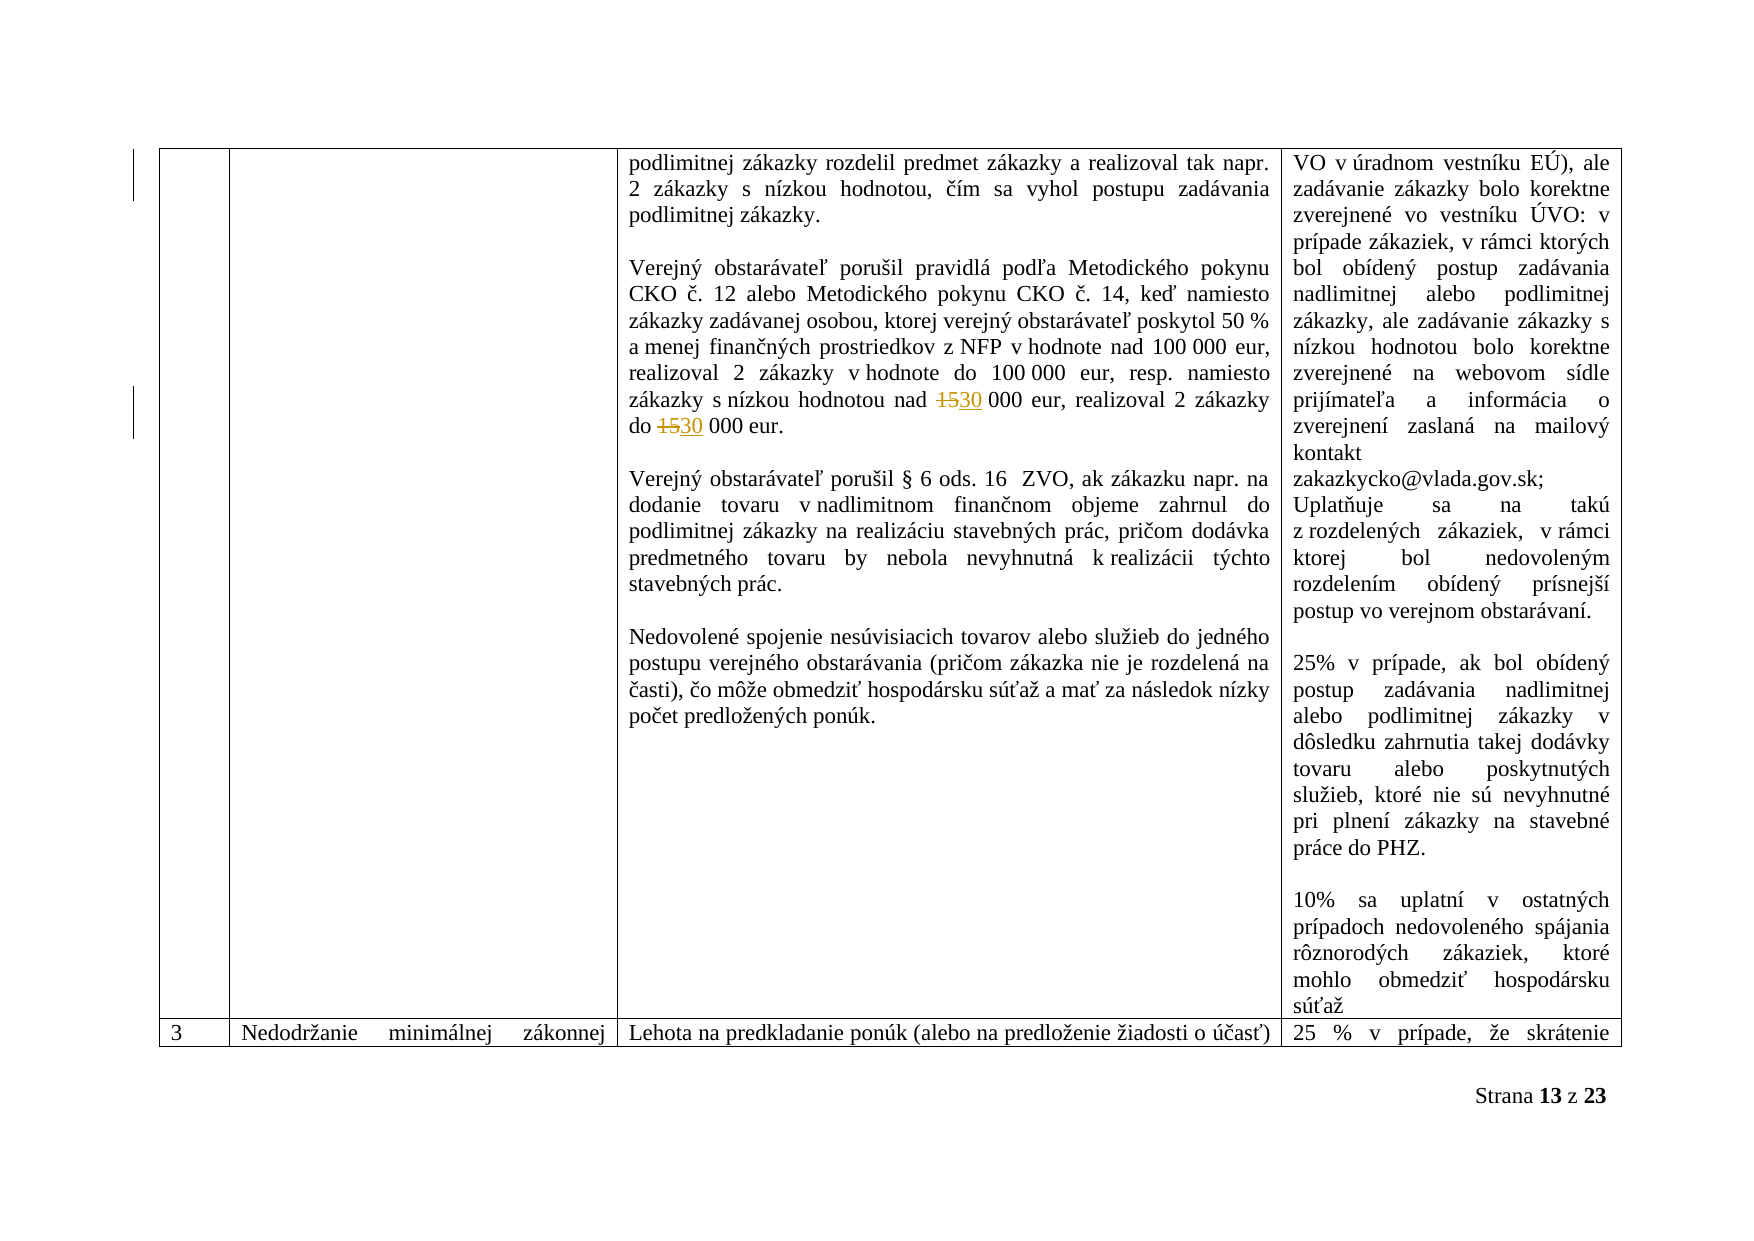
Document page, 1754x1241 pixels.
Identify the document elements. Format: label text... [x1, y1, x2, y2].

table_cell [1282, 1019, 1621, 1046]
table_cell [230, 149, 617, 1018]
table_cell 3 [160, 1019, 229, 1046]
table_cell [1282, 149, 1621, 1018]
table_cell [230, 1019, 617, 1046]
table_cell 2 [160, 149, 229, 1018]
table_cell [618, 149, 1281, 1018]
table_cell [618, 1019, 1281, 1046]
